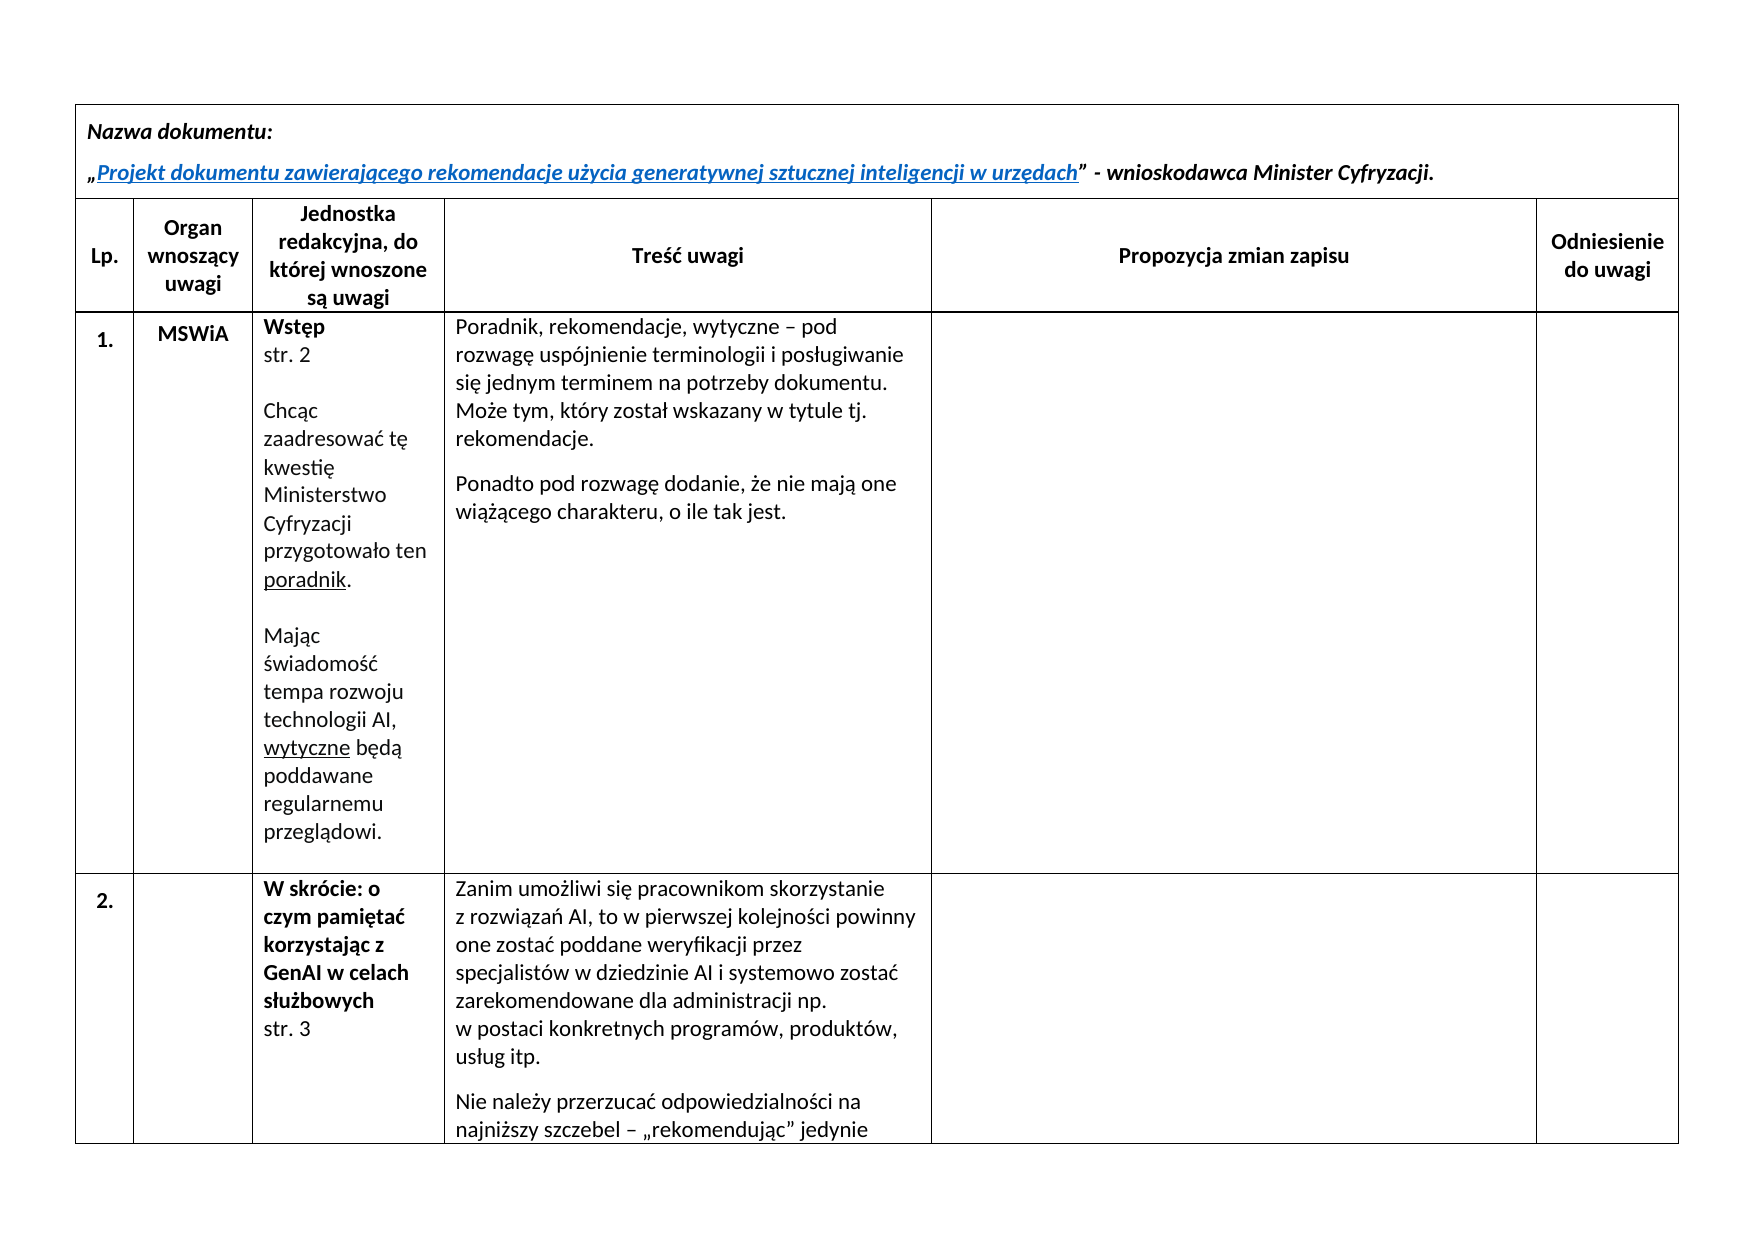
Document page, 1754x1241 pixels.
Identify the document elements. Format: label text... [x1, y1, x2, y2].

table_cell Treść uwagi [445, 199, 931, 311]
table_cell 2. [76, 874, 133, 1143]
table_cell [1537, 874, 1678, 1143]
table_cell [134, 874, 252, 1143]
table_header Nazwa dokumentu: „Projekt dokumentu zawierającego rekomendacje użycia generatywnej sztucznej inteligencji w urzędach” - wnioskodawca Minister Cyfryzacji. [76, 105, 1678, 198]
table_cell [1537, 313, 1678, 873]
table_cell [253, 874, 444, 1143]
table_cell 1. [76, 313, 133, 873]
table_cell Wstęp str. 2 Chcąc zaadresować tę kwestię Ministerstwo Cyfryzacji przygotowało ten poradnik. Mając świadomość tempa rozwoju technologii AI, wytyczne będą poddawane regularnemu przeglądowi. [253, 313, 444, 873]
table_cell Organ wnoszący uwagi [134, 199, 252, 311]
table_cell Odniesienie do uwagi [1537, 199, 1678, 311]
table_cell [932, 313, 1536, 873]
table_cell Jednostka redakcyjna, do której wnoszone są uwagi [253, 199, 444, 311]
table_cell Poradnik, rekomendacje, wytyczne – pod rozwagę uspójnienie terminologii i posługiwanie się jednym terminem na potrzeby dokumentu. Może tym, który został wskazany w tytule tj. rekomendacje. Ponadto pod rozwagę dodanie, że nie mają one wiążącego charakteru, o ile tak jest. [445, 313, 931, 873]
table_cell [445, 874, 931, 1143]
table_cell Lp. [76, 199, 133, 311]
table_cell Propozycja zmian zapisu [932, 199, 1536, 311]
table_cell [932, 874, 1536, 1143]
table_cell MSWiA [134, 313, 252, 873]
